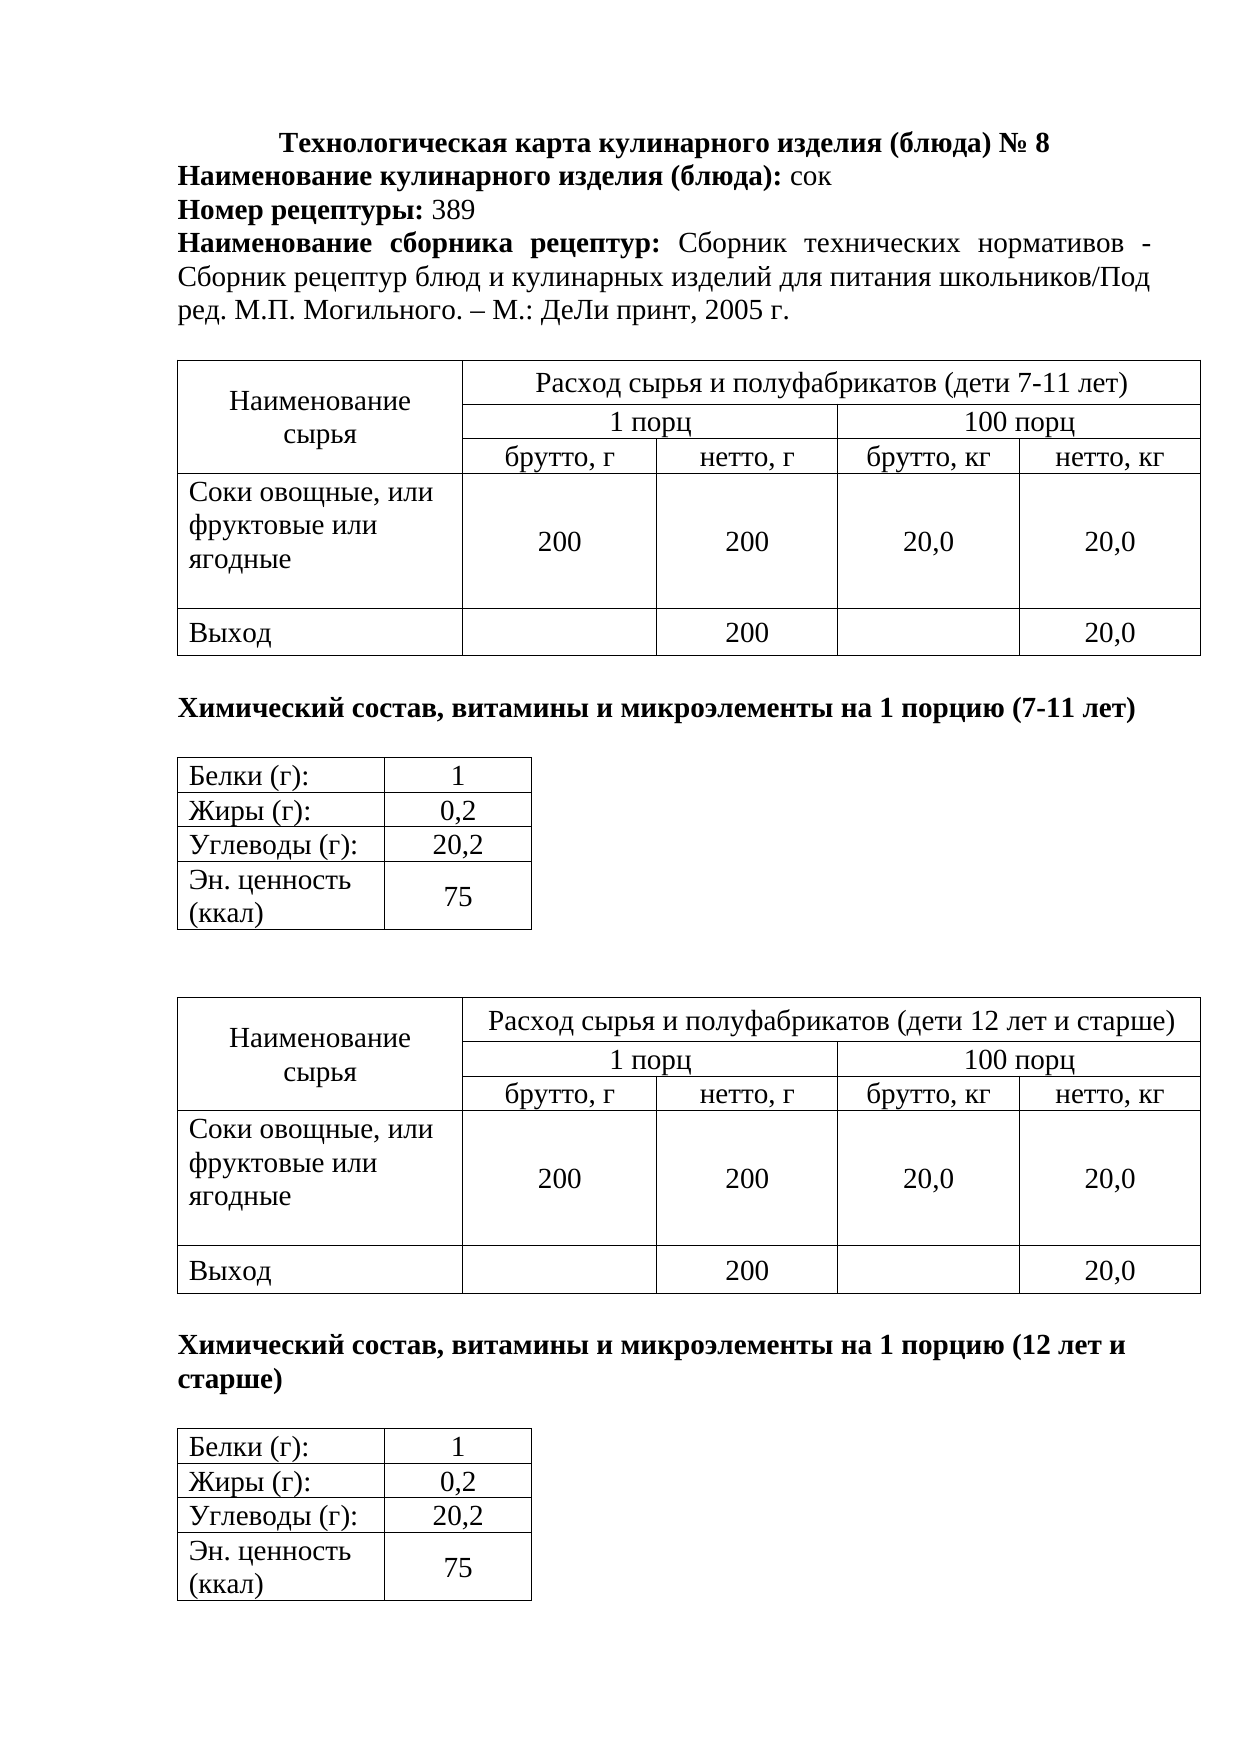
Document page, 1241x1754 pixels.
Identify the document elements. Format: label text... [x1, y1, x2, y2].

table_cell 1 порц [463, 405, 837, 438]
table_cell 200 [463, 1111, 656, 1245]
table_cell 20,2 [385, 1498, 531, 1532]
table_cell 20,0 [1020, 1111, 1200, 1245]
table_cell 200 [657, 1111, 837, 1245]
table_cell 20,0 [1020, 1246, 1200, 1293]
text Наименование кулинарного изделия (блюда): сок [177, 158, 1152, 192]
table_header Белки (г): [178, 1429, 384, 1463]
table_cell Жиры (г): [178, 793, 384, 826]
table_cell Углеводы (г): [178, 1498, 384, 1532]
table_cell брутто, г [463, 439, 656, 473]
table_cell 1 порц [463, 1042, 837, 1076]
text Наименование сборника рецептур: Сборник технических нормативов - Сборник рецептур блюд и кулинарных изделий для питания школьников/Под ред. М.П. Могильного. – М.: ДеЛи принт, . [177, 225, 1152, 326]
text Технологическая карта кулинарного изделия (блюда) № 8 [177, 125, 1152, 158]
table_cell 100 порц [838, 405, 1200, 438]
table_cell 200 [463, 474, 656, 608]
table_cell 200 [657, 609, 837, 655]
table_header Наименование сырья [178, 361, 462, 473]
table_cell 0,2 [385, 793, 531, 826]
table_header 1 [385, 1429, 531, 1463]
table_header Расход сырья и полуфабрикатов (дети 12 лет и старше) [463, 998, 1200, 1041]
table_cell 100 порц [838, 1042, 1200, 1076]
table_cell [463, 609, 656, 655]
table_cell 0,2 [385, 1464, 531, 1497]
text Химический состав, витамины и микроэлементы на 1 порцию (12 лет и старше) [177, 1327, 1152, 1394]
table_cell брутто, кг [838, 439, 1019, 473]
table_cell Жиры (г): [178, 1464, 384, 1497]
table_cell Выход [178, 1246, 462, 1293]
table_header Белки (г): [178, 758, 384, 792]
table_header 1 [385, 758, 531, 792]
table_cell 200 [657, 474, 837, 608]
table_cell Углеводы (г): [178, 827, 384, 861]
table_cell нетто, г [657, 439, 837, 473]
table_cell 20,2 [385, 827, 531, 861]
table_cell [838, 1246, 1019, 1293]
table_cell 75 [385, 862, 531, 929]
table_cell 20,0 [1020, 609, 1200, 655]
table_header Наименование сырья [178, 998, 462, 1110]
text Номер рецептуры: 389 [177, 192, 1152, 225]
table_header Расход сырья и полуфабрикатов (дети 7-11 лет) [463, 361, 1200, 403]
table_cell 20,0 [838, 474, 1019, 608]
table_cell 75 [385, 1533, 531, 1600]
table_cell 20,0 [1020, 474, 1200, 608]
table_cell [838, 609, 1019, 655]
table_cell брутто, кг [838, 1077, 1019, 1110]
table_cell [463, 1246, 656, 1293]
table_cell Выход [178, 609, 462, 655]
table_cell нетто, г [657, 1077, 837, 1110]
table_cell 20,0 [838, 1111, 1019, 1245]
table_cell Эн. ценность (ккал) [178, 1533, 384, 1600]
table_cell Эн. ценность (ккал) [178, 862, 384, 929]
table_cell нетто, кг [1020, 439, 1200, 473]
text Химический состав, витамины и микроэлементы на 1 порцию (7-11 лет) [177, 690, 1152, 723]
table_cell брутто, г [463, 1077, 656, 1110]
table_cell нетто, кг [1020, 1077, 1200, 1110]
table_cell 200 [657, 1246, 837, 1293]
